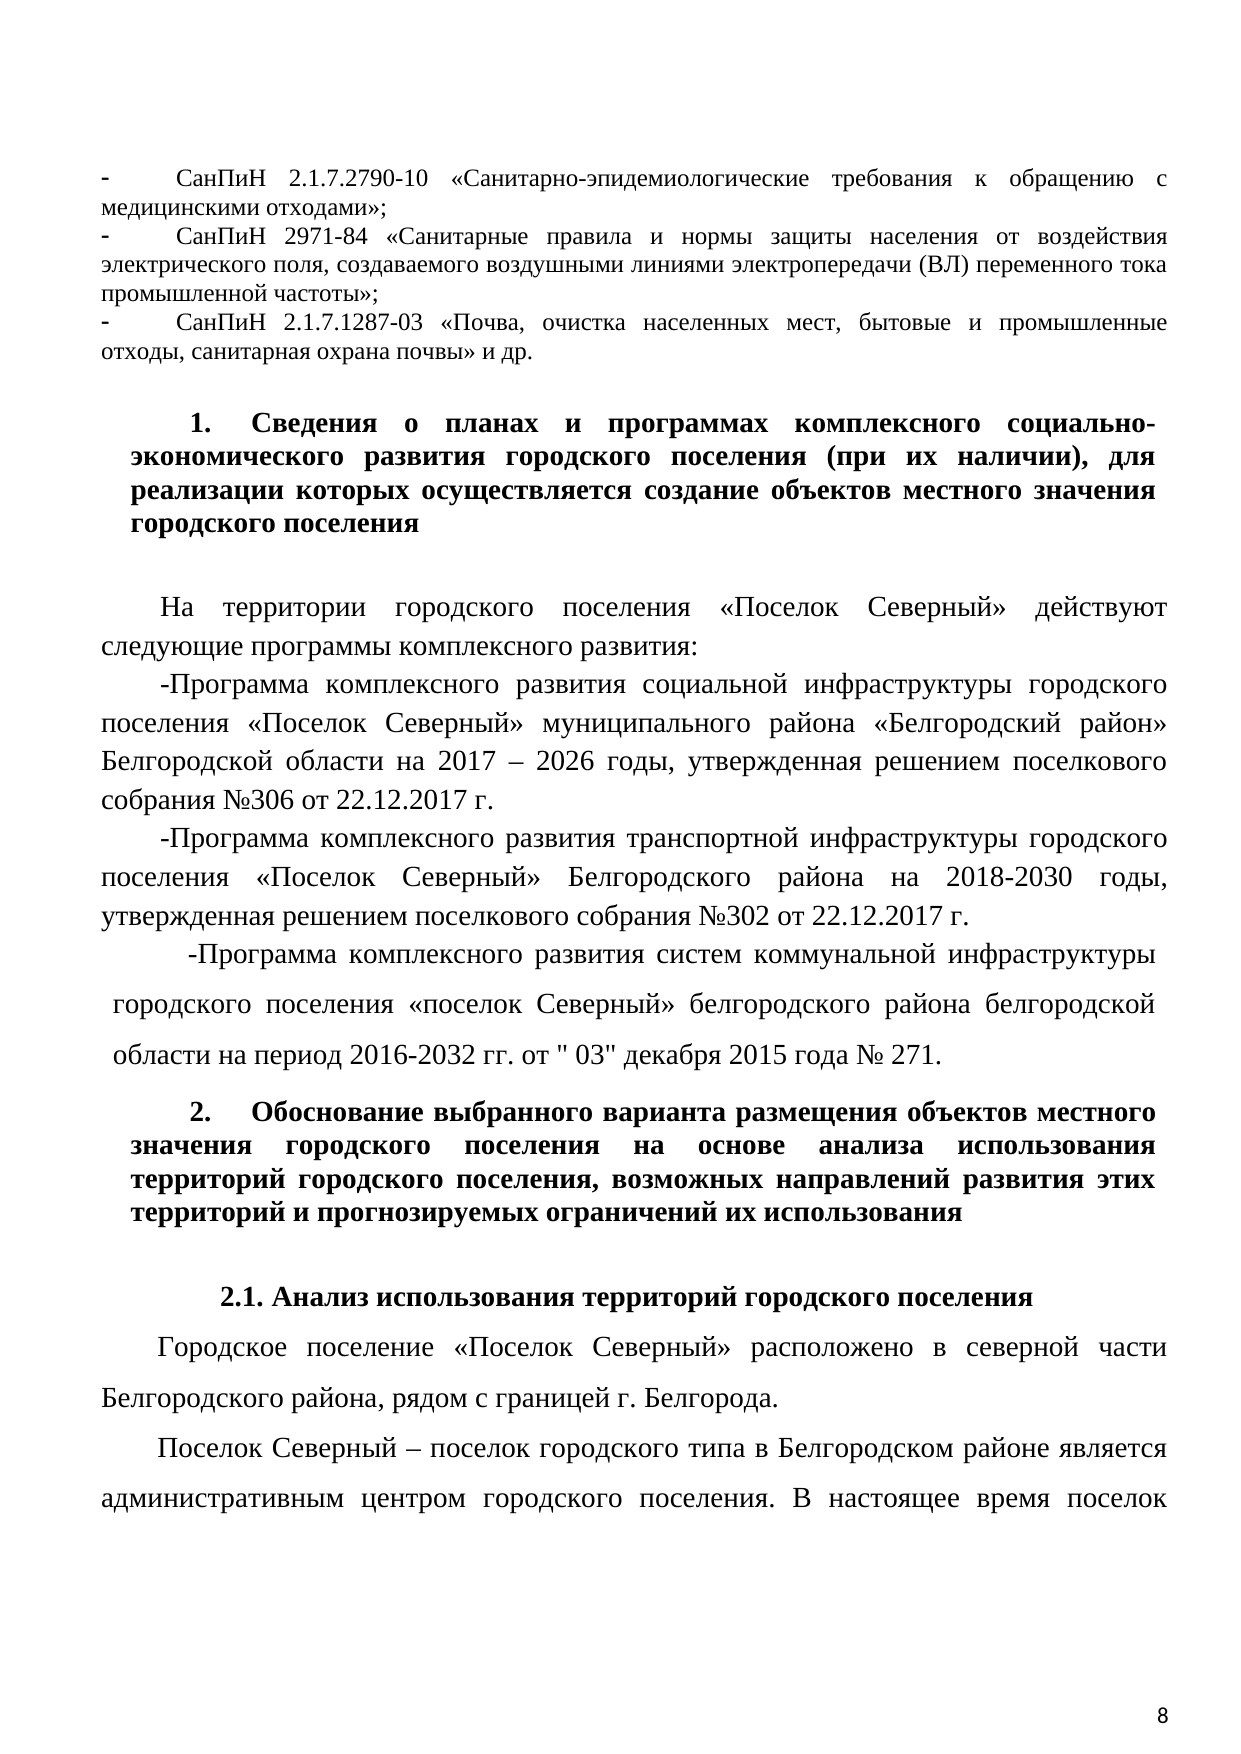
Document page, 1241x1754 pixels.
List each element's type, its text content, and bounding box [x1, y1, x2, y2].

text -Программа комплексного развития систем коммунальной инфраструктуры городского поселения «поселок Северный» белгородского района белгородской области на период 2016-2032 гг. от " 03" декабря 2015 года № 271. [113, 936, 1156, 986]
subtitle Сведения о планах и программах комплексного социально-экономического развития городского поселения (при их наличии), для реализации которых осуществляется создание объектов местного значения городского поселения [130, 405, 1156, 539]
list СанПиН 2.1.7.1287-03 «Почва, очистка населенных мест, бытовые и промышленные отходы, санитарная охрана почвы» и др. [101, 307, 1168, 364]
list СанПиН 2.1.7.2790-10 «Санитарно-эпидемиологические требования к обращению с медицинскими отходами»; [101, 163, 1168, 221]
text -Программа комплексного развития систем коммунальной инфраструктуры городского поселения «поселок Северный» белгородского района белгородской области на период 2016-2032 гг. от " 03" декабря 2015 года № 271. [113, 1020, 1156, 1070]
text Городское поселение «Поселок Северный» расположено в северной части Белгородского района, рядом с границей г. Белгорода. [101, 1329, 1168, 1413]
text -Программа комплексного развития социальной инфраструктуры городского поселения «Поселок Северный» муниципального района «Белгородский район» Белгородской области на 2017 – 2026 годы, утвержденная решением поселкового собрания №306 от 22.12.2017 г. [101, 666, 1168, 705]
list СанПиН 2971-84 «Санитарные правила и нормы защиты населения от воздействия электрического поля, создаваемого воздушными линиями электропередачи (ВЛ) переменного тока промышленной частоты»; [101, 221, 1168, 307]
text -Программа комплексного развития транспортной инфраструктуры городского поселения «Поселок Северный» Белгородского района на 2018-2030 годы, утвержденная решением поселкового собрания №302 от 22.12.2017 г. [101, 893, 1168, 931]
text -Программа комплексного развития социальной инфраструктуры городского поселения «Поселок Северный» муниципального района «Белгородский район» Белгородской области на 2017 – 2026 годы, утвержденная решением поселкового собрания №306 от 22.12.2017 г. [101, 777, 1168, 816]
text На территории городского поселения «Поселок Северный» действуют следующие программы комплексного развития: [101, 589, 1168, 661]
subtitle Обоснование выбранного варианта размещения объектов местного значения городского поселения на основе анализа использования территорий городского поселения, возможных направлений развития этих территорий и прогнозируемых ограничений их использования [130, 1094, 1156, 1228]
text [101, 1430, 1168, 1514]
text -Программа комплексного развития транспортной инфраструктуры городского поселения «Поселок Северный» Белгородского района на 2018-2030 годы, утвержденная решением поселкового собрания №302 от 22.12.2017 г. [101, 821, 1168, 859]
list Анализ использования территорий городского поселения [220, 1279, 1124, 1312]
